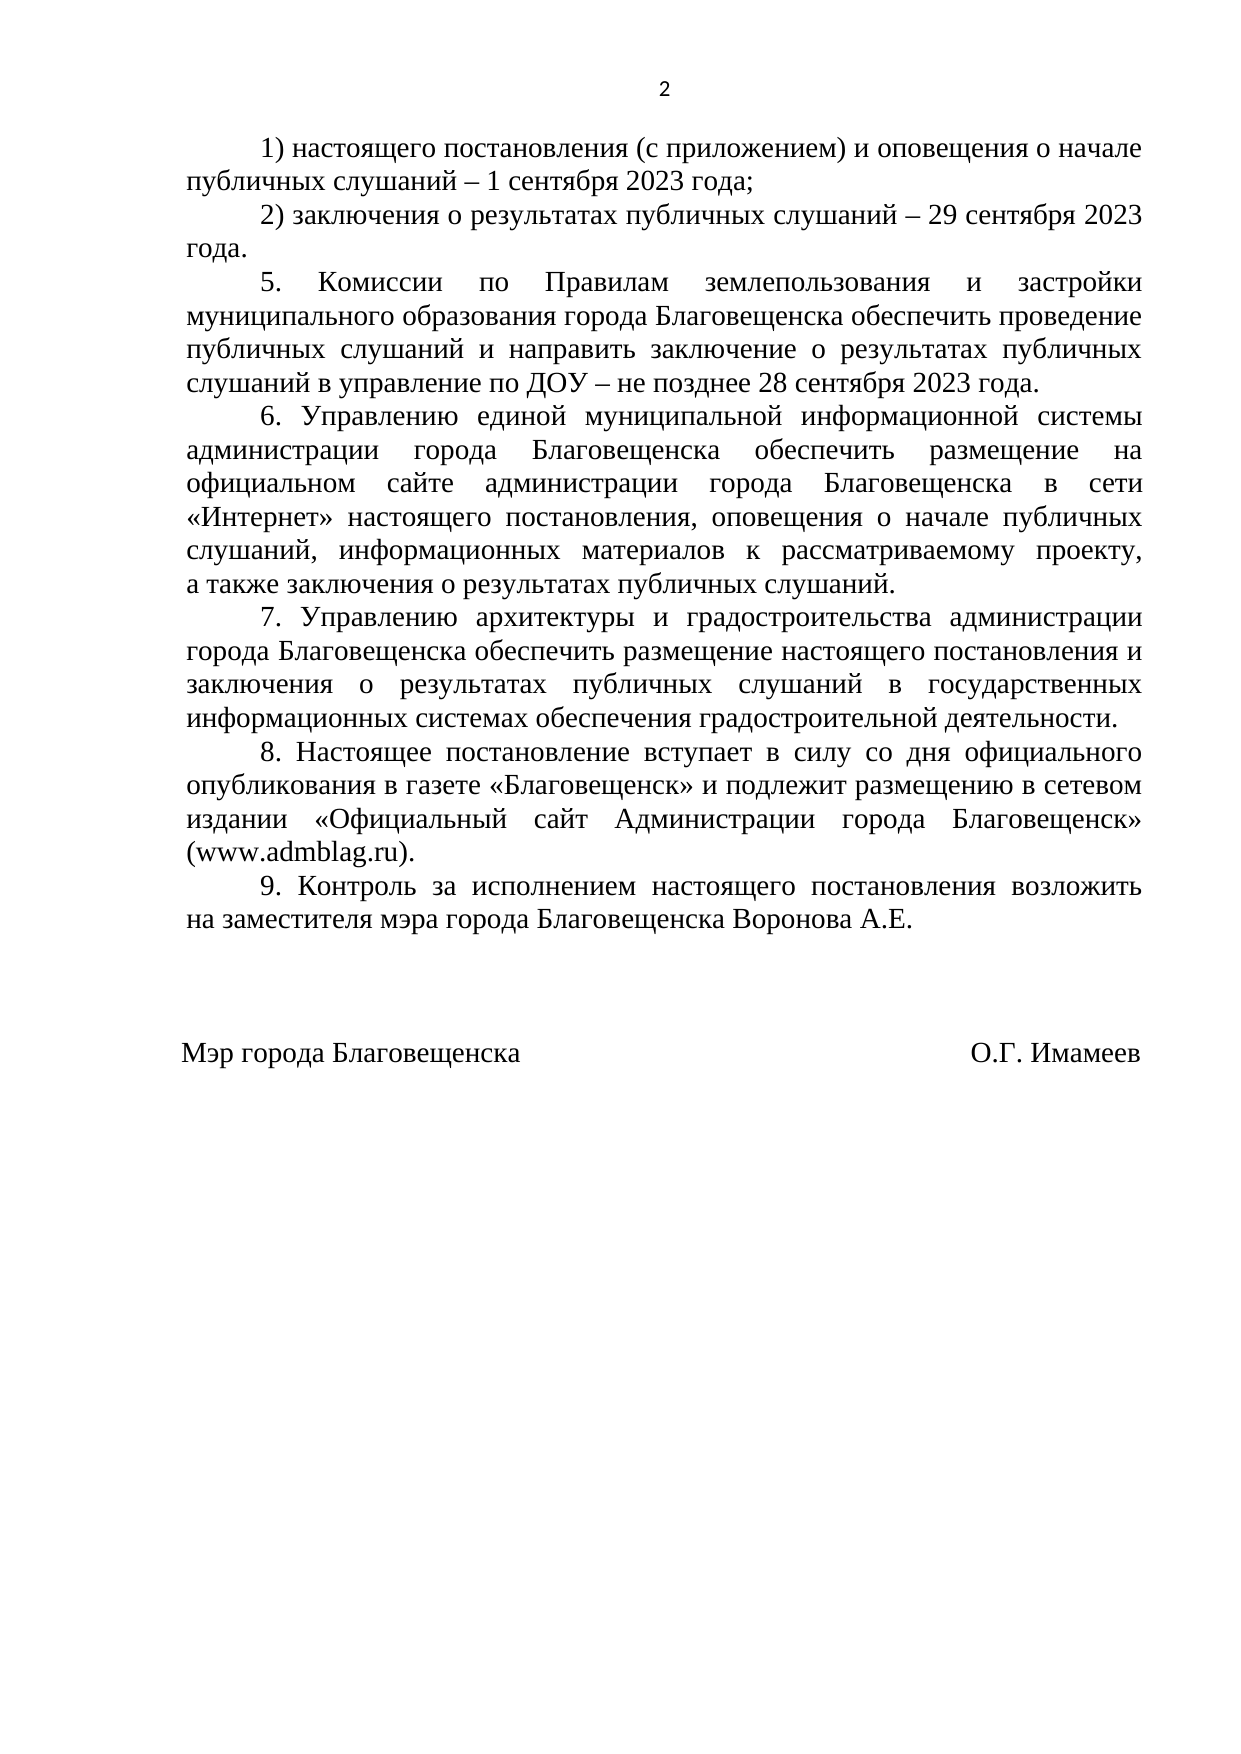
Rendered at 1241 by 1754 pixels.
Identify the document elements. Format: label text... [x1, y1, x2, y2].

table_header О.Г. Имамеев [576, 1036, 1152, 1069]
table_header Мэр города Благовещенска [177, 1036, 576, 1069]
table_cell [177, 130, 1152, 935]
